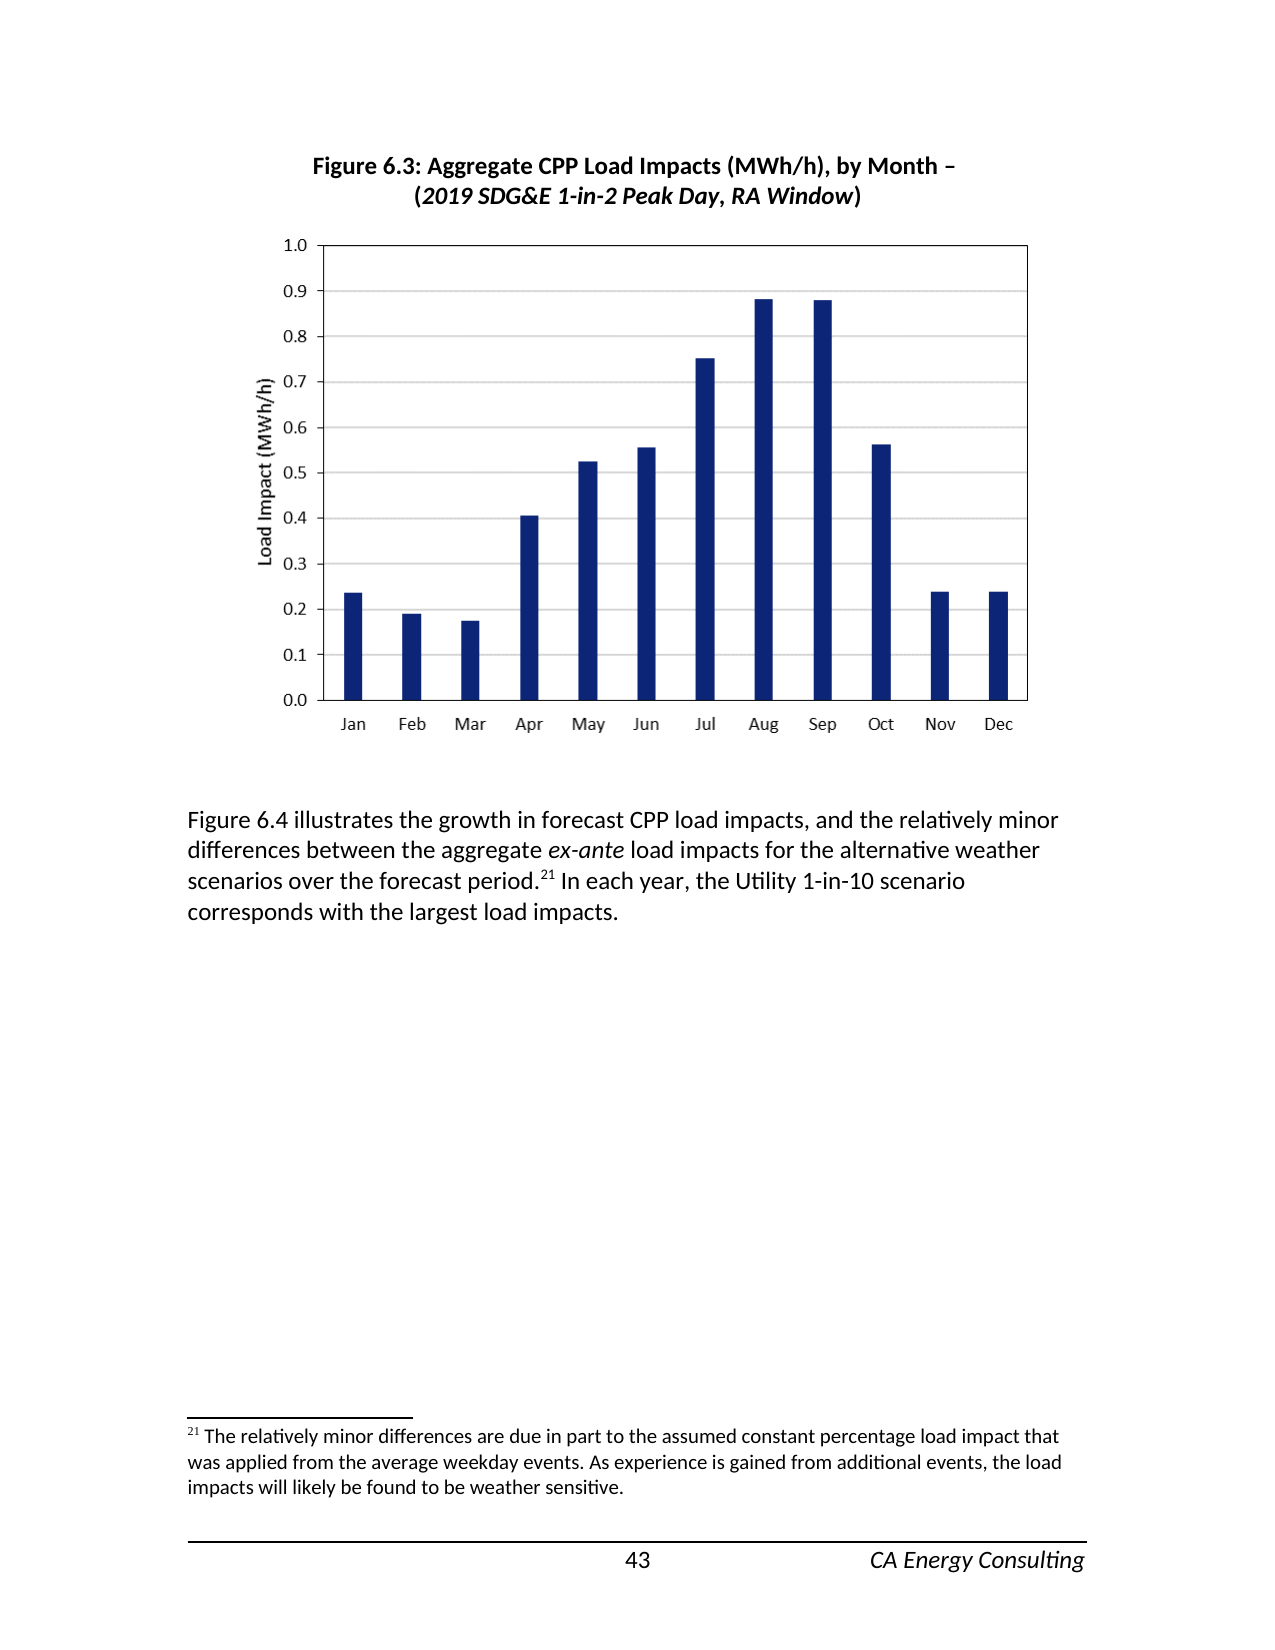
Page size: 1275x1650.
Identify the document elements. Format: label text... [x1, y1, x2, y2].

text Figure 6.3: Aggregate CPP Load Impacts (MWh/h), by Month – (2019 SDG&E 1-in-2 Peak Day, RA Window) [187, 150, 1087, 211]
text Figure 6.4 illustrates the growth in forecast CPP load impacts, and the relatively minor differences between the aggregate ex-ante load impacts for the alternative weather scenarios over the forecast period. In each year, the Utility 1-in-10 scenario corresponds with the largest load impacts. [187, 804, 1087, 926]
picture [225, 223, 1050, 749]
